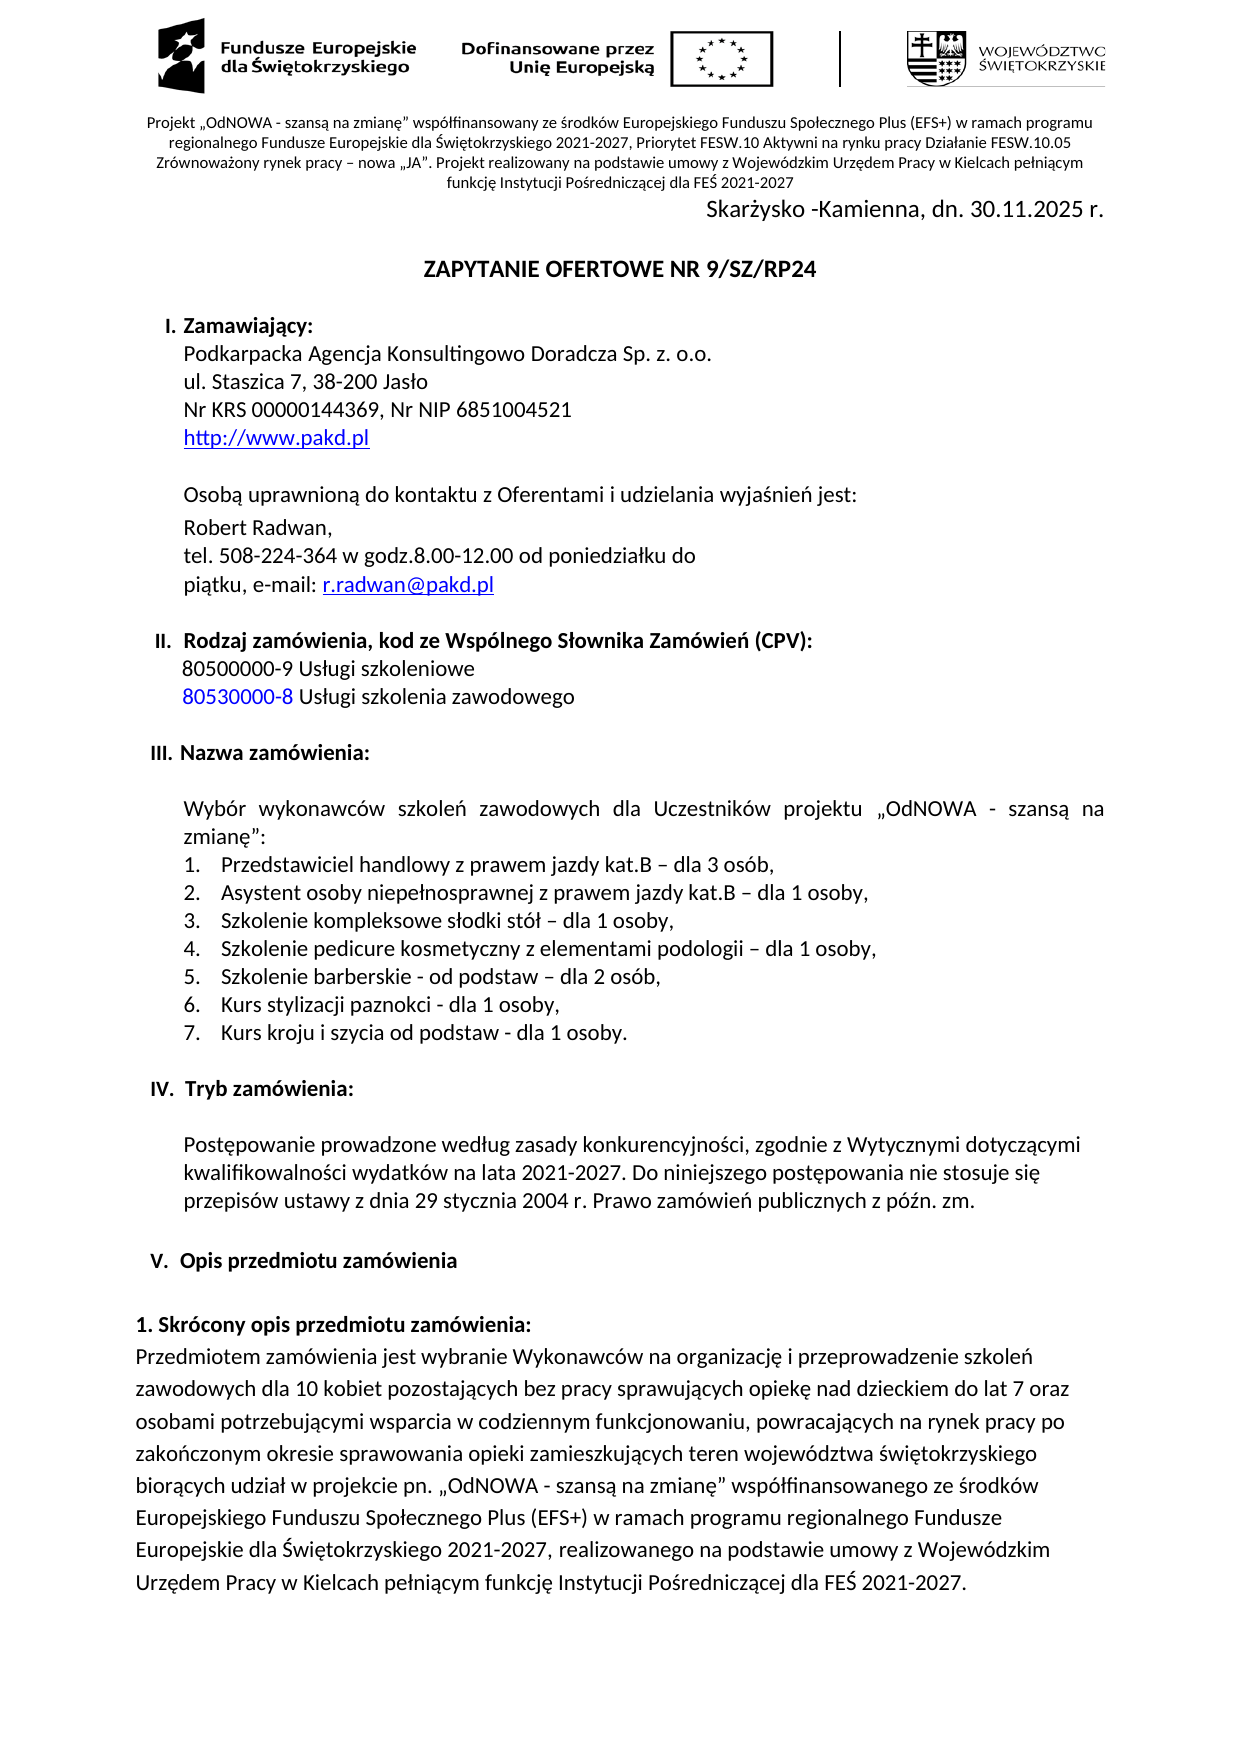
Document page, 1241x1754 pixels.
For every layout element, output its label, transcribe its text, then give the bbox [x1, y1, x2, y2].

list Przedstawiciel handlowy z prawem jazdy kat.B – dla 3 osób, [183, 850, 1105, 878]
text Wybór wykonawców szkoleń zawodowych dla Uczestników projektu „OdNOWA - szansą na zmianę”: [183, 794, 1105, 850]
list Szkolenie pedicure kosmetyczny z elementami podologii – dla 1 osoby, [183, 934, 1105, 962]
text 80500000-9 Usługi szkoleniowe [135, 654, 1105, 682]
text Osobą uprawnioną do kontaktu z Oferentami i udzielania wyjaśnień jest: [183, 480, 917, 508]
text 1. Skrócony opis przedmiotu zamówienia: Przedmiotem zamówienia jest wybranie Wykonawców na organizację i przeprowadzenie szkoleń zawodowych dla 10 kobiet pozostających bez pracy sprawujących opiekę nad dzieckiem do lat 7 oraz osobami potrzebującymi wsparcia w codziennym funkcjonowaniu, powracających na rynek pracy po zakończonym okresie sprawowania opieki zamieszkujących teren województwa świętokrzyskiego biorących udział w projekcie pn. „OdNOWA - szansą na zmianę” współfinansowanego ze środków Europejskiego Funduszu Społecznego Plus (EFS+) w ramach programu regionalnego Fundusze Europejskie dla Świętokrzyskiego 2021-2027, realizowanego na podstawie umowy z Wojewódzkim Urzędem Pracy w Kielcach pełniącym funkcję Instytucji Pośredniczącej dla FEŚ 2021-2027. [135, 1310, 1105, 1596]
list Zamawiający: [165, 311, 1105, 339]
text Nr KRS 00000144369, Nr NIP 6851004521 [183, 395, 1105, 423]
list Szkolenie kompleksowe słodki stół – dla 1 osoby, [183, 906, 1105, 934]
list Tryb zamówienia: [150, 1074, 1105, 1102]
text Postępowanie prowadzone według zasady konkurencyjności, zgodnie z Wytycznymi dotyczącymi kwalifikowalności wydatków na lata 2021-2027. Do niniejszego postępowania nie stosuje się przepisów ustawy z dnia 29 stycznia 2004 r. Prawo zamówień publicznych z późn. zm. [183, 1130, 1105, 1214]
list Rodzaj zamówienia, kod ze Wspólnego Słownika Zamówień (CPV): [154, 626, 824, 654]
list Nazwa zamówienia: [150, 738, 1105, 766]
text Podkarpacka Agencja Konsultingowo Doradcza Sp. z. o.o. ul. Staszica 7, 38-200 Jasło [183, 339, 731, 395]
text Robert Radwan, [183, 513, 917, 542]
text http://www.pakd.pl [183, 423, 1105, 452]
picture [135, 0, 1106, 112]
list Kurs kroju i szycia od podstaw - dla 1 osoby. [183, 1018, 1105, 1046]
text Skarżysko -Kamienna, dn. 30.11.2025 r. [135, 193, 1105, 224]
text tel. 508-224-364 w godz.8.00-12.00 od poniedziałku do piątku, e-mail: r.radwan@pakd.pl [183, 542, 763, 598]
list Asystent osoby niepełnosprawnej z prawem jazdy kat.B – dla 1 osoby, [183, 878, 1105, 906]
list Szkolenie barberskie - od podstaw – dla 2 osób, [183, 962, 1105, 990]
list Opis przedmiotu zamówienia [150, 1246, 1105, 1274]
text 80530000-8 Usługi szkolenia zawodowego [135, 682, 1105, 710]
list Kurs stylizacji paznokci - dla 1 osoby, [183, 990, 1105, 1018]
text ZAPYTANIE OFERTOWE NR 9/SZ/RP24 [135, 253, 1105, 283]
